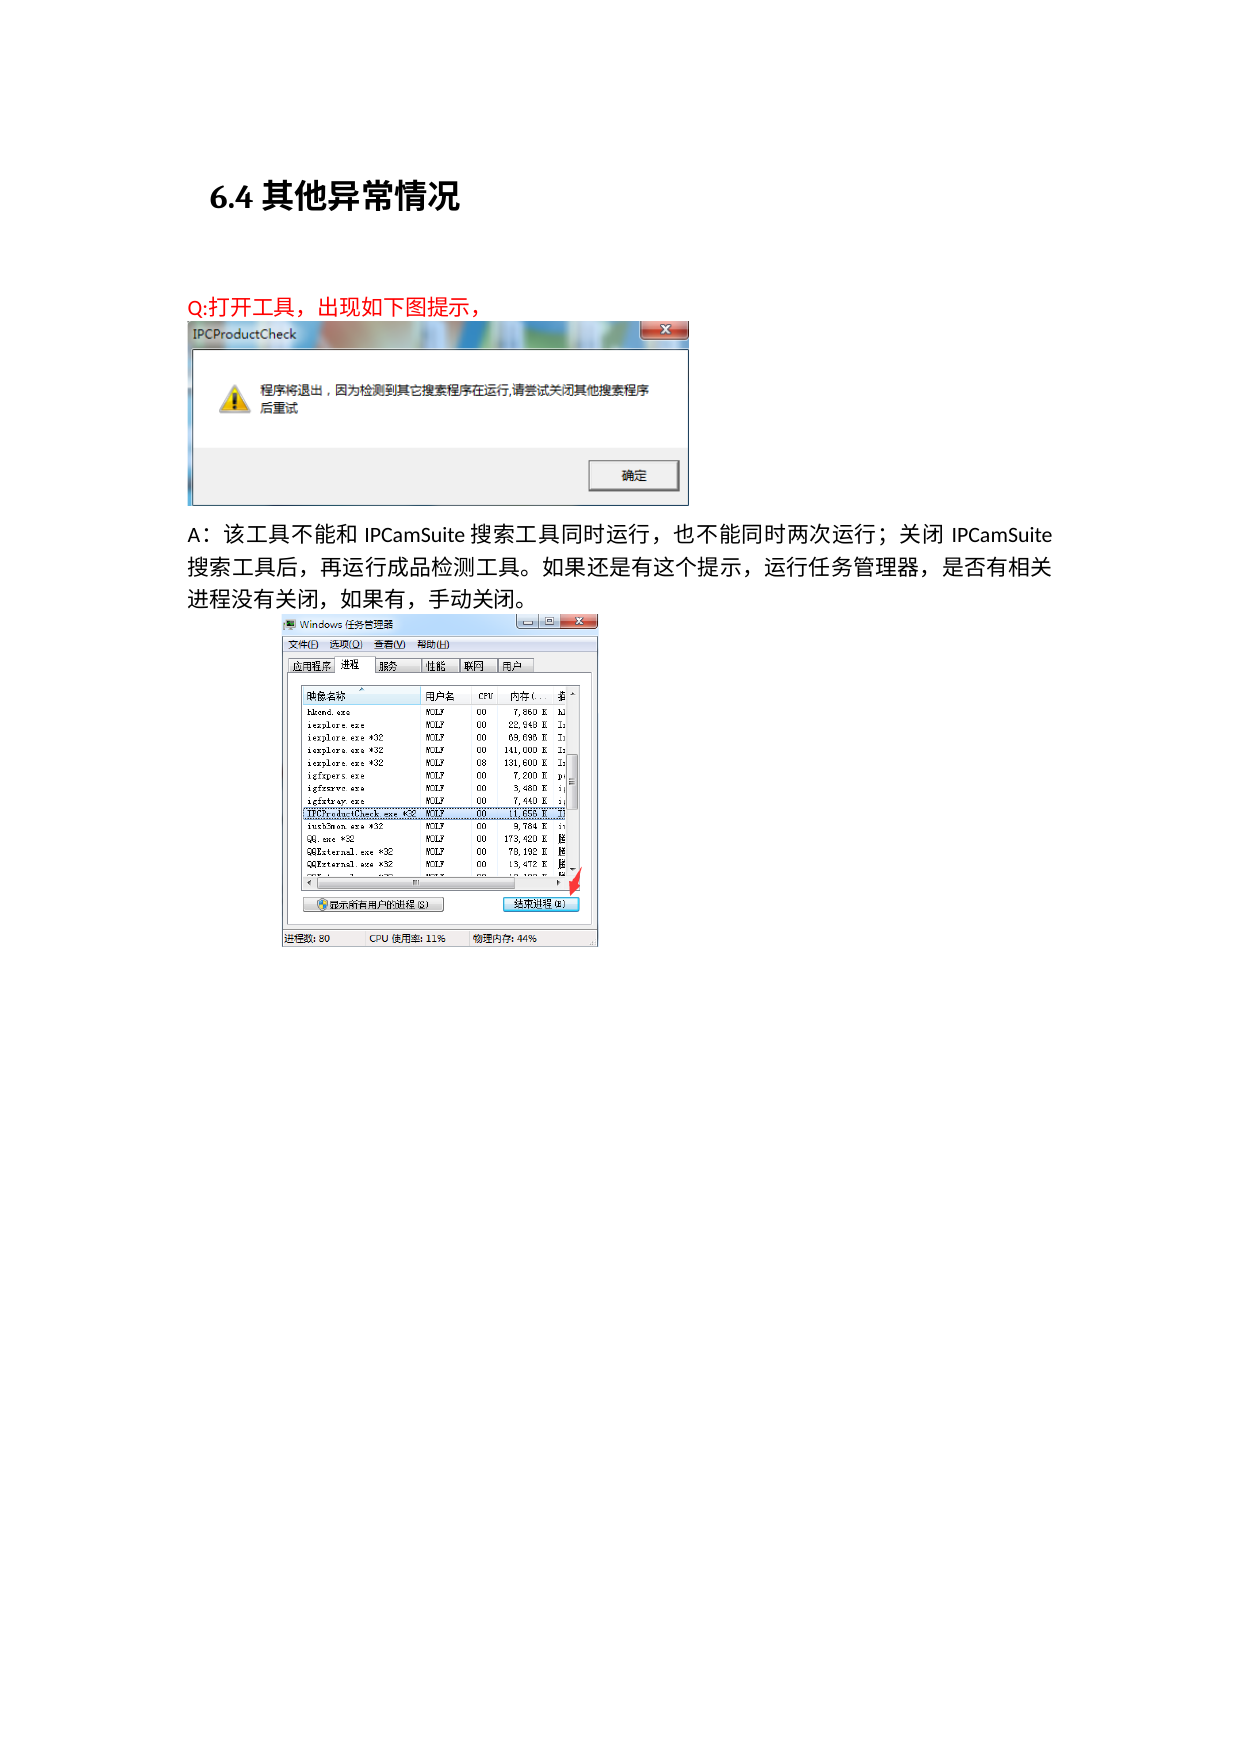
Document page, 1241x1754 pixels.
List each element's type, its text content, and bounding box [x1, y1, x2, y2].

text A：该工具不能和IPCamSuite搜索工具同时运行，也不能同时两次运行；关闭IPCamSuite搜索工具后，再运行成品检测工具。如果还是有这个提示，运行任务管理器，是否有相关进程没有关闭，如果有，手动关闭。 [187, 517, 1053, 614]
picture [187, 321, 689, 506]
subtitle 6.4 其他异常情况 [187, 162, 1053, 227]
text Q:打开工具，出现如下图提示， [187, 289, 1053, 322]
picture [281, 614, 599, 947]
